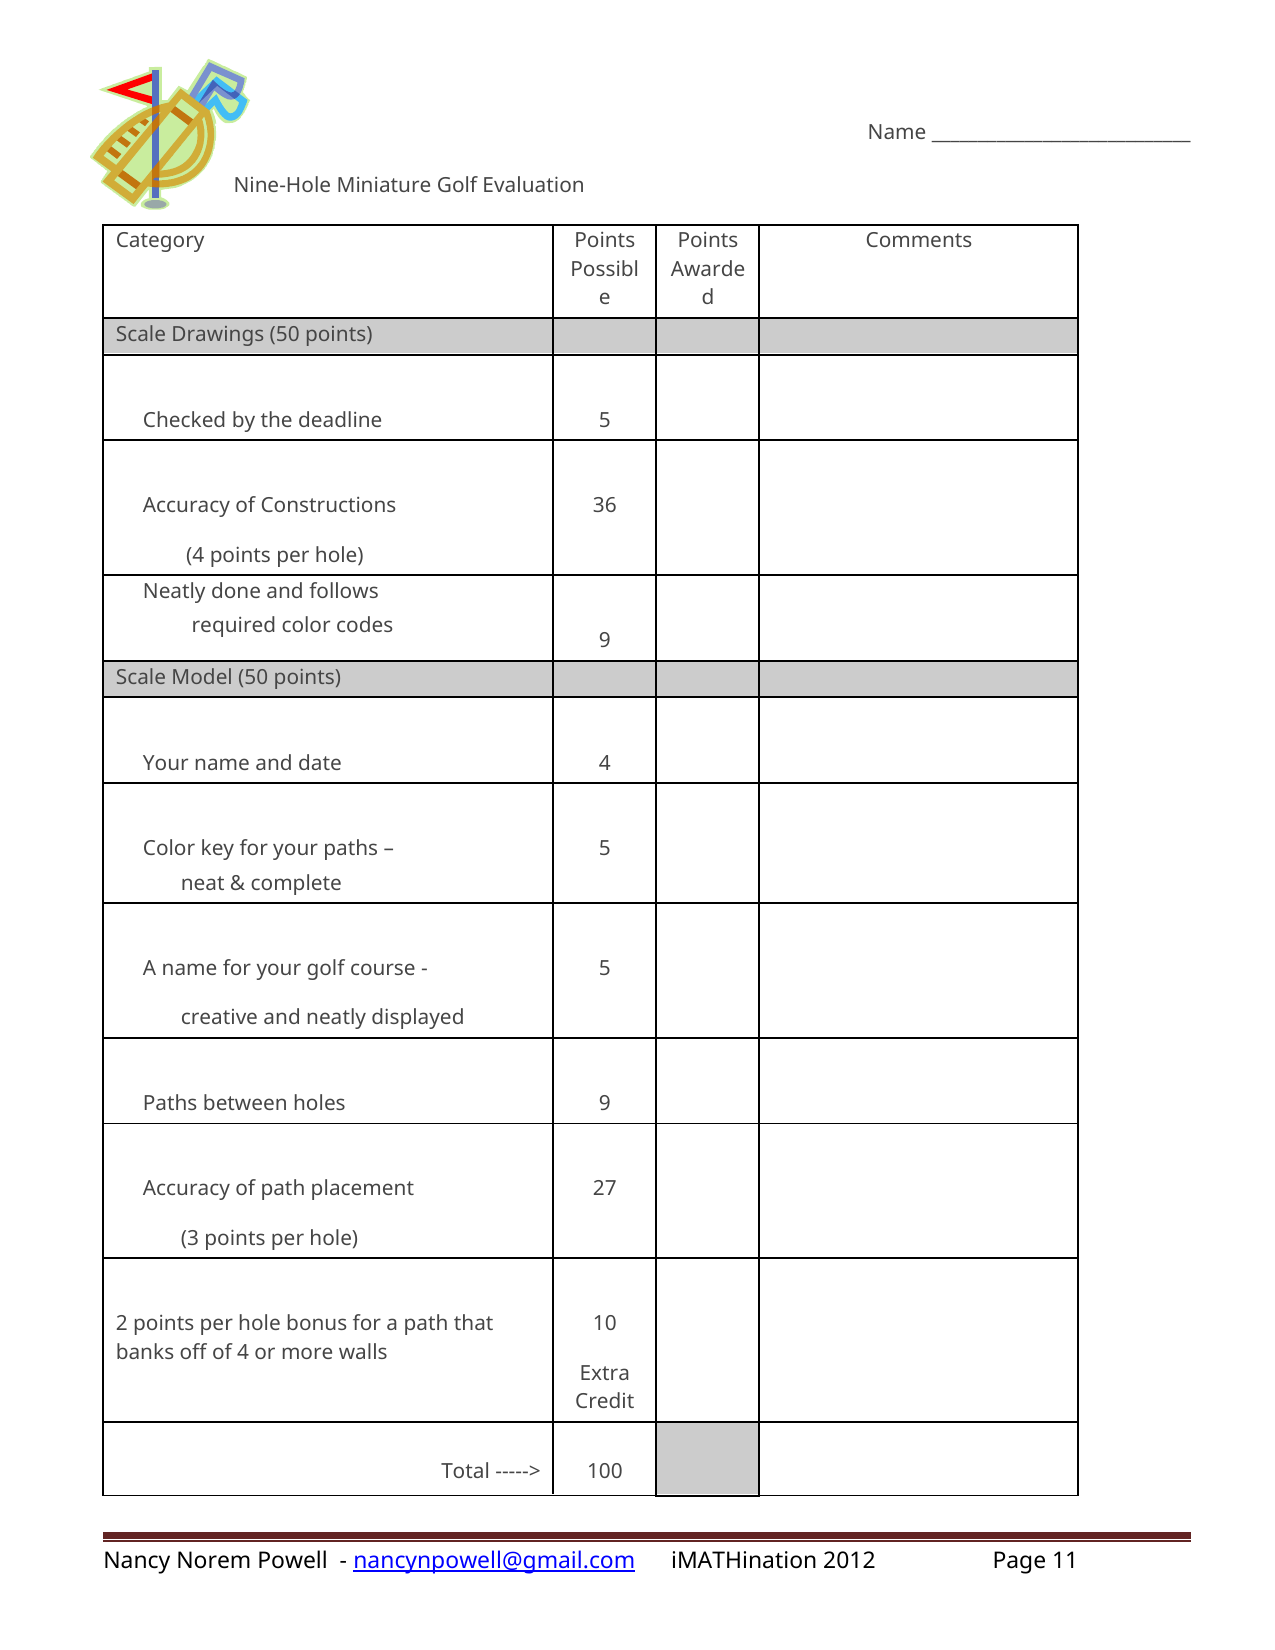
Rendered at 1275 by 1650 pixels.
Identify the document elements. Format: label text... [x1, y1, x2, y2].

table_cell [760, 319, 1077, 353]
table_cell Paths between holes [104, 1039, 552, 1122]
table_cell [760, 1423, 1077, 1494]
table_cell 10 Extra Credit [554, 1259, 655, 1421]
table_cell [657, 1039, 758, 1122]
table_cell [760, 1124, 1077, 1257]
table_cell 4 [554, 698, 655, 782]
table_cell Accuracy of path placement (3 points per hole) [104, 1124, 552, 1257]
table_cell [554, 662, 655, 696]
table_header Points Awarded [657, 226, 758, 317]
table_cell [657, 1423, 758, 1494]
text Name ____________________________ [103, 117, 1191, 145]
text Nine-Hole Miniature Golf Evaluation [103, 170, 1191, 199]
table_cell [760, 904, 1077, 1037]
table_cell 5 [554, 904, 655, 1037]
table_cell 9 [554, 1039, 655, 1122]
table_cell Scale Drawings (50 points) [104, 319, 552, 353]
table_cell 27 [554, 1124, 655, 1257]
table_cell A name for your golf course - creative and neatly displayed [104, 904, 552, 1037]
table_cell [554, 319, 655, 353]
table_cell [657, 904, 758, 1037]
table_cell [760, 1039, 1077, 1122]
table_cell [760, 784, 1077, 902]
table_cell 100 [554, 1423, 655, 1494]
table_header Comments [760, 226, 1077, 317]
table_cell [657, 662, 758, 696]
table_cell Scale Model (50 points) [104, 662, 552, 696]
table_cell [760, 441, 1077, 574]
table_cell [760, 1259, 1077, 1421]
table_cell 9 [554, 576, 655, 660]
table_cell [657, 441, 758, 574]
table_cell Color key for your paths – neat & complete [104, 784, 552, 902]
table_cell Total -----> [104, 1423, 552, 1494]
table_cell [657, 1259, 758, 1421]
table_cell [657, 576, 758, 660]
table_cell 5 [554, 356, 655, 439]
table_cell Your name and date [104, 698, 552, 782]
table_cell 5 [554, 784, 655, 902]
table_cell Accuracy of Constructions (4 points per hole) [104, 441, 552, 574]
table_header Category [104, 226, 552, 317]
table_header Points Possible [554, 226, 655, 317]
table_cell Neatly done and follows required color codes [104, 576, 552, 660]
table_cell Checked by the deadline [104, 356, 552, 439]
table_cell [760, 698, 1077, 782]
table_cell [760, 662, 1077, 696]
table_cell [760, 356, 1077, 439]
table_cell [657, 319, 758, 353]
table_cell [657, 356, 758, 439]
table_cell 2 points per hole bonus for a path that banks off of 4 or more walls [104, 1259, 552, 1421]
table_cell [760, 576, 1077, 660]
table_cell 36 [554, 441, 655, 574]
table_cell [657, 784, 758, 902]
table_cell [657, 1124, 758, 1257]
table_cell [657, 698, 758, 782]
